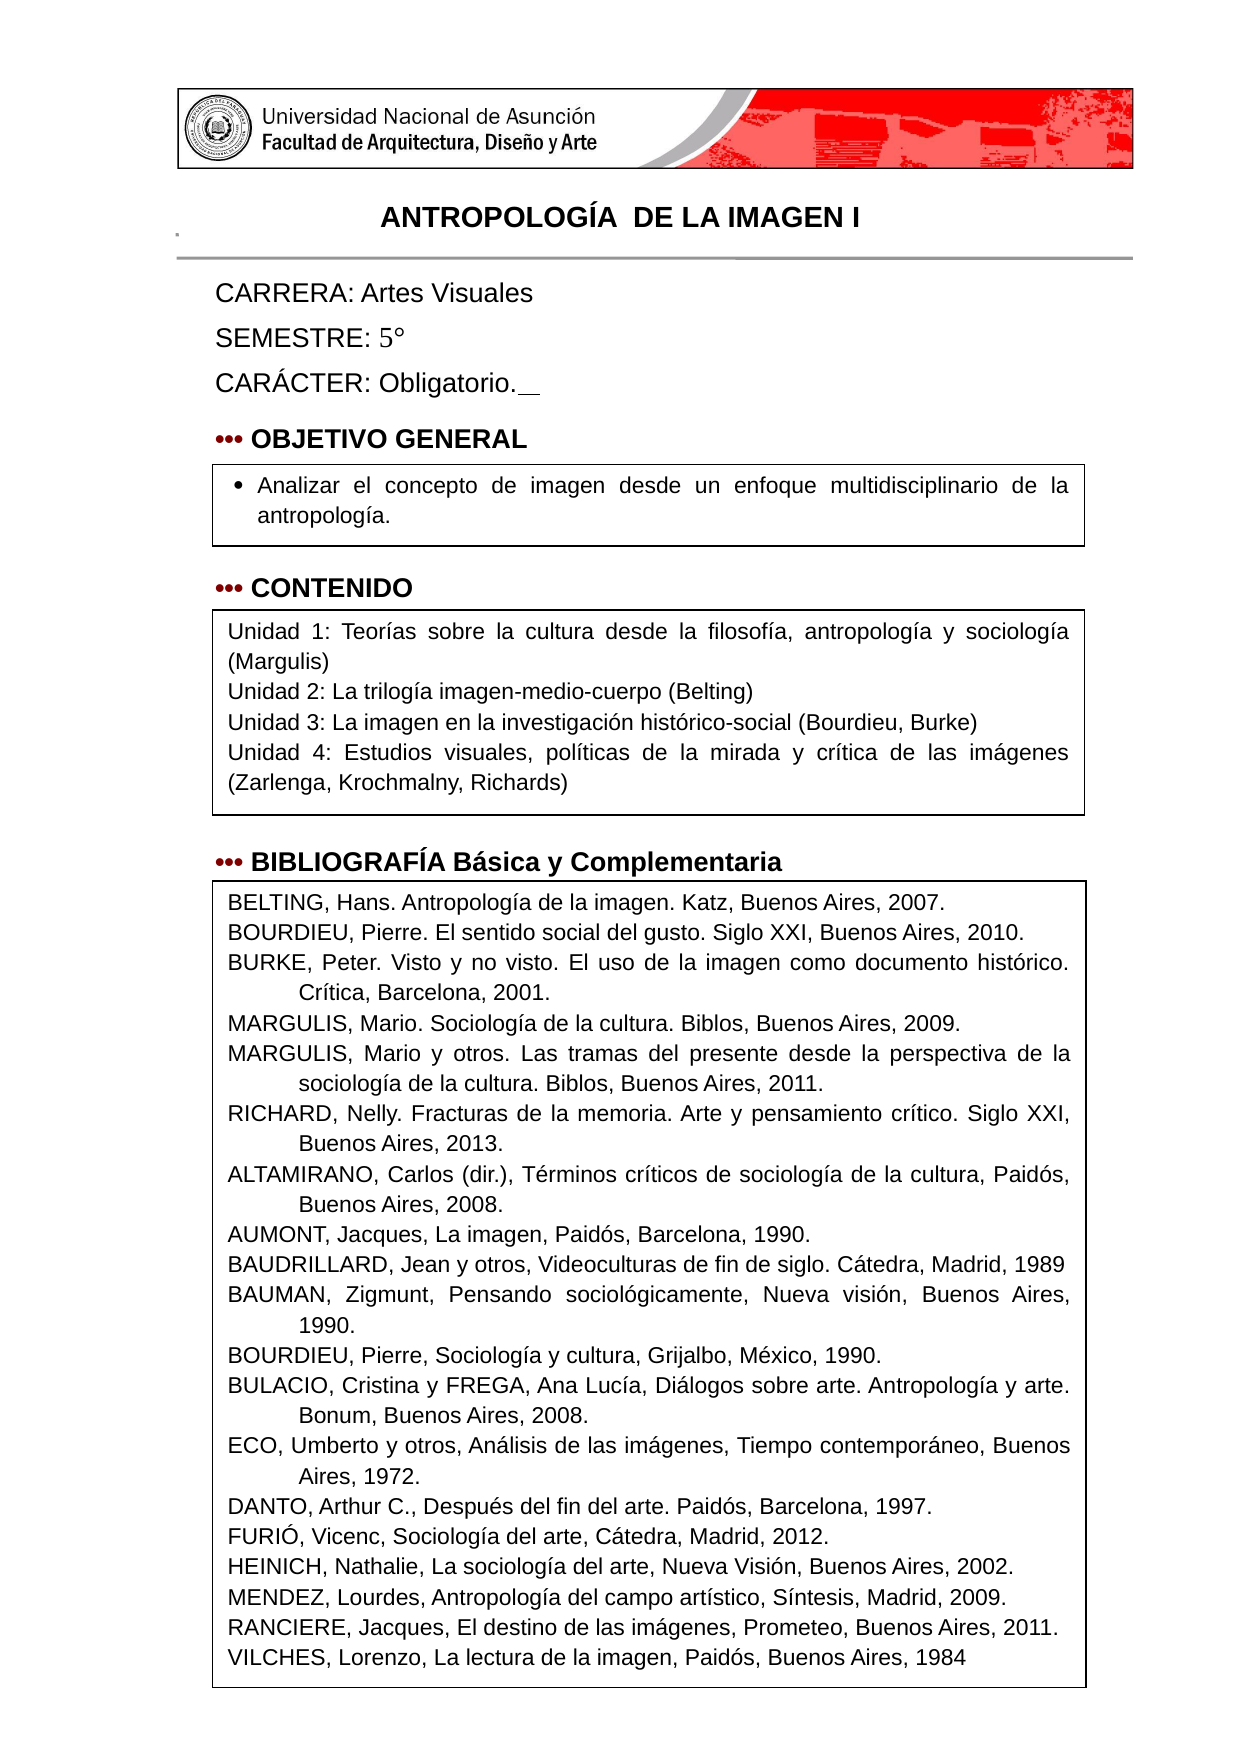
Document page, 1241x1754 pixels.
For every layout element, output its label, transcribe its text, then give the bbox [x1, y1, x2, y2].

text CARRERA: Artes Visuales [215, 277, 1063, 308]
text CARÁCTER: Obligatorio. [215, 367, 1063, 398]
text ••• OBJETIVO GENERAL [215, 423, 1063, 454]
picture [177, 88, 1134, 169]
text ANTROPOLOGÍA DE LA IMAGEN I [177, 199, 1063, 233]
text SEMESTRE: 5° [215, 321, 1063, 354]
text ••• BIBLIOGRAFÍA Básica y Complementaria [215, 846, 1063, 877]
text ••• CONTENIDO [215, 572, 1063, 603]
